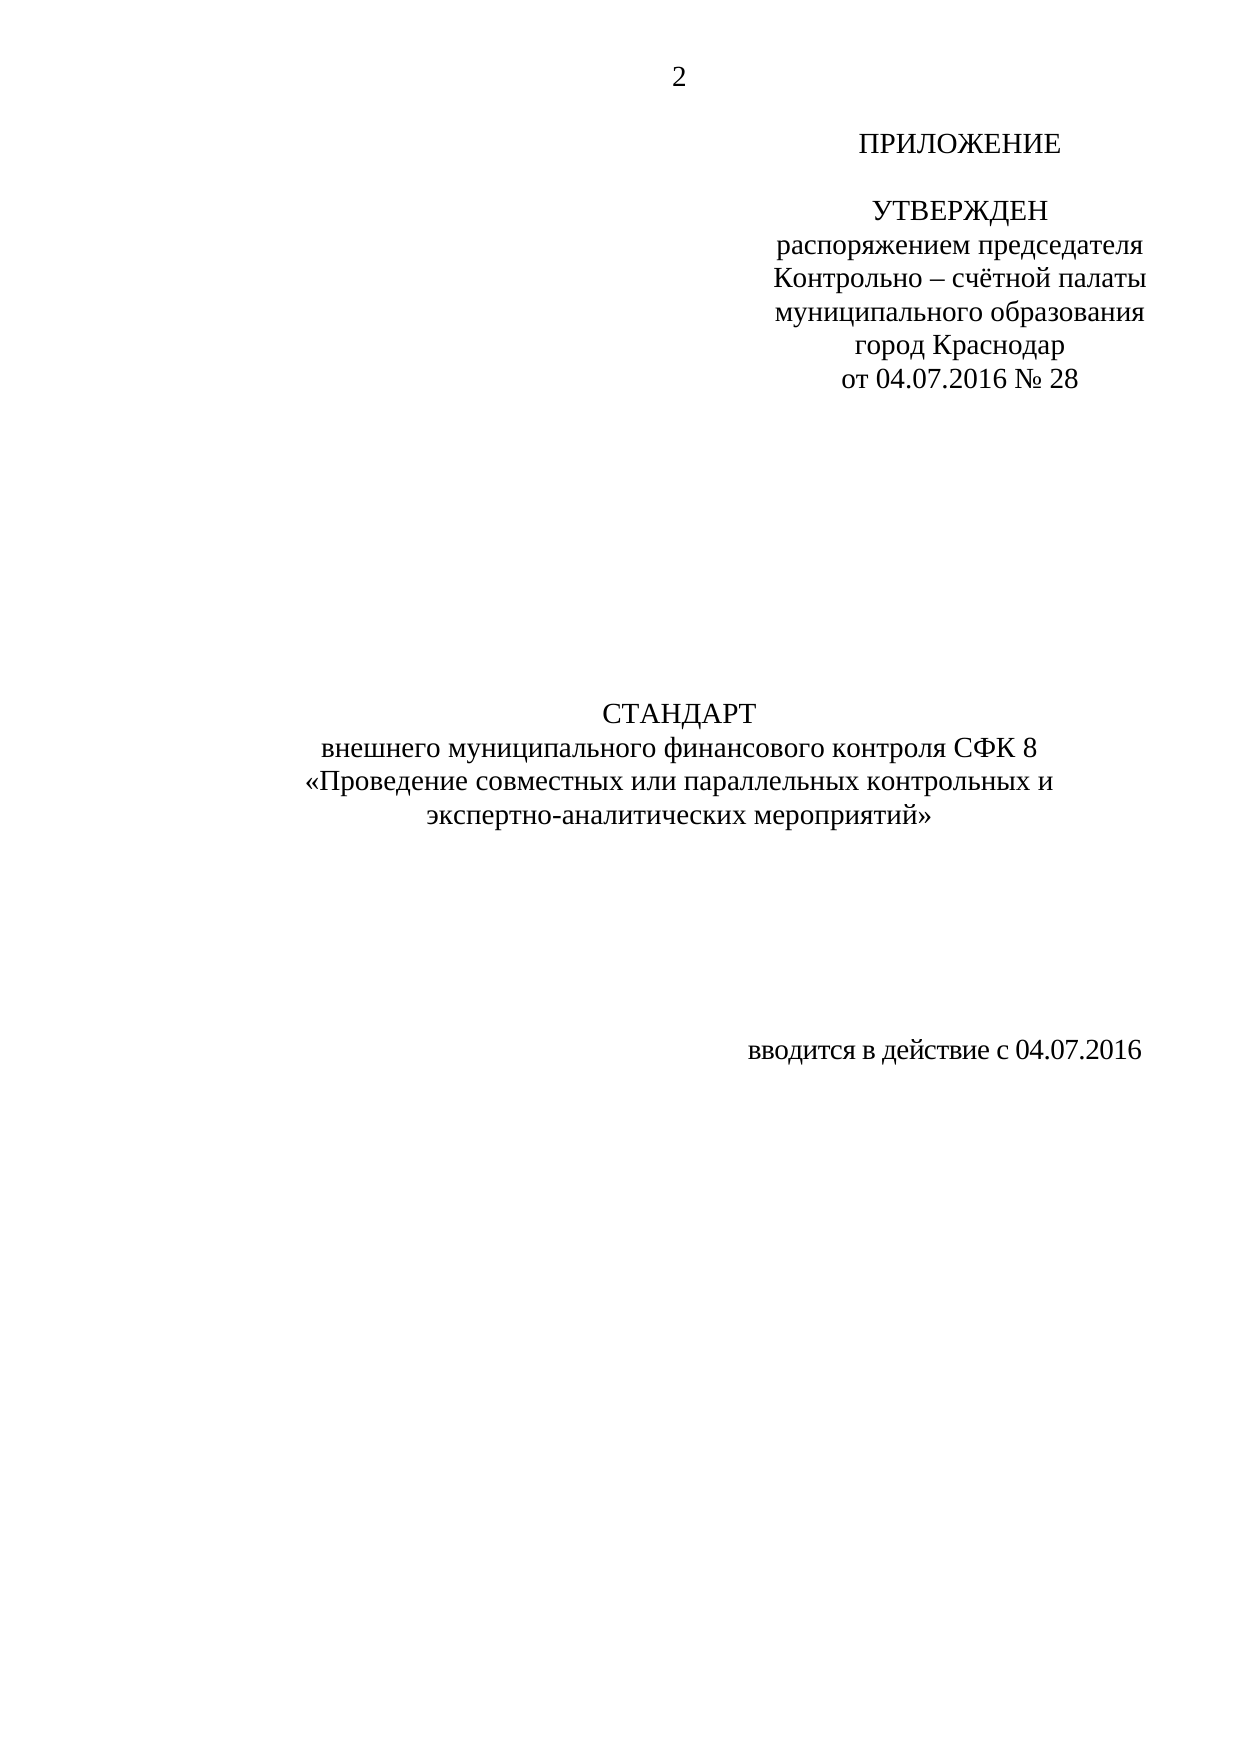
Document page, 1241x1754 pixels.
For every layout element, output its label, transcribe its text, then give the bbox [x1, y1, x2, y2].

text вводится в действие с 04.07.2016 [709, 1032, 1181, 1065]
text город Краснодар [709, 327, 1211, 361]
text ПРИЛОЖЕНИЕ [709, 126, 1211, 160]
text СТАНДАРТ [177, 696, 1181, 730]
text распоряжением председателя Контрольно – счётной палаты муниципального образования [709, 227, 1211, 327]
text от 04.07.2016 № 28 [709, 361, 1211, 394]
text внешнего муниципального финансового контроля СФК 8 «Проведение совместных или параллельных контрольных и экспертно-аналитических мероприятий» [177, 730, 1181, 831]
text УТВЕРЖДЕН [709, 193, 1211, 227]
